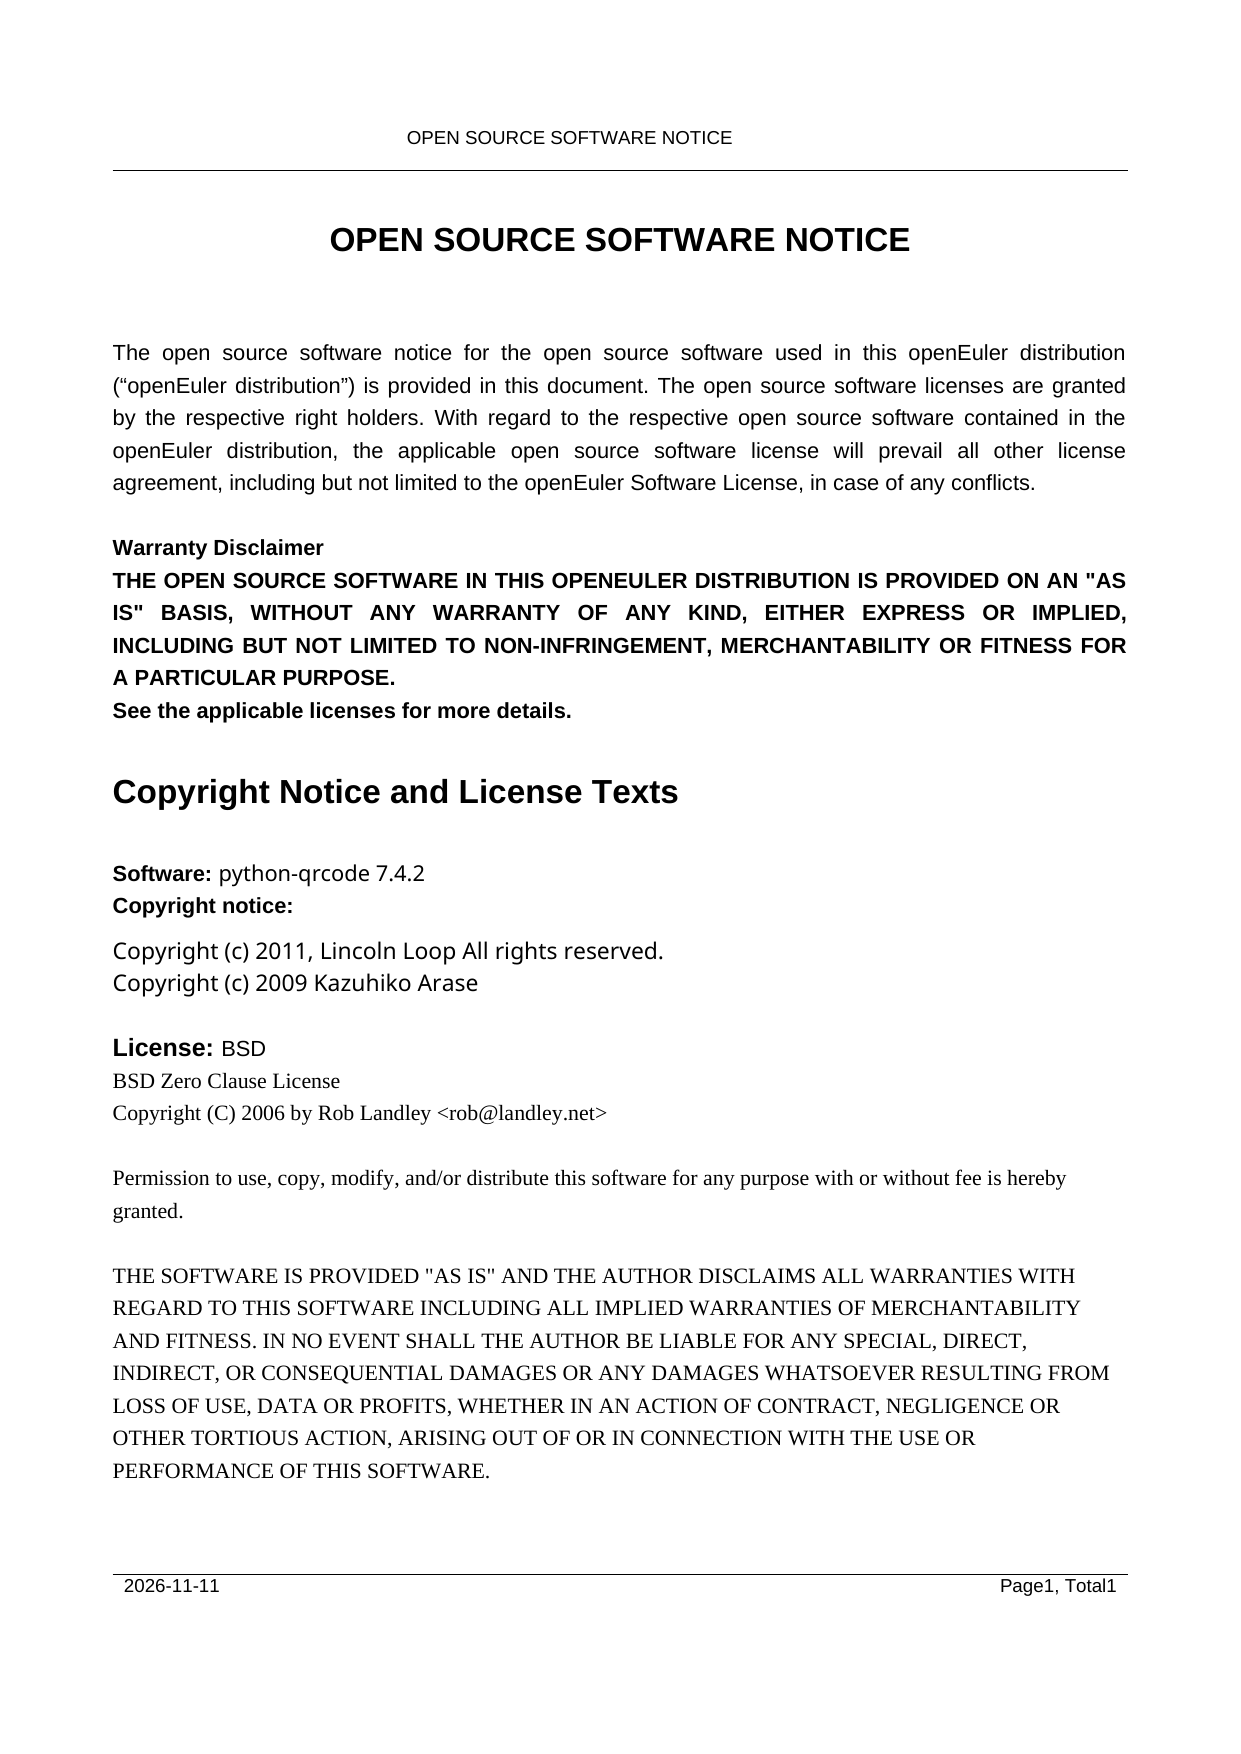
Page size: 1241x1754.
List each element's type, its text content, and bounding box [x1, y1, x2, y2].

text Copyright (c) 2011, Lincoln Loop All rights reserved. Copyright (c) 2009 Kazuhiko Arase [112, 934, 1128, 1031]
text The open source software notice for the open source software used in this openEuler distribution (“openEuler distribution”) is provided in this document. The open source software licenses are granted by the respective right holders. With regard to the respective open source software contained in the openEuler distribution, the applicable open source software license will prevail all other license agreement, including but not limited to the openEuler Software License, in case of any conflicts. [112, 336, 1128, 499]
text Copyright notice: [112, 889, 1128, 921]
text BSD Zero Clause License Copyright (C) 2006 by Rob Landley <rob@landley.net> Permission to use, copy, modify, and/or distribute this software for any purpose with or without fee is hereby granted. THE SOFTWARE IS PROVIDED "AS IS" AND THE AUTHOR DISCLAIMS ALL WARRANTIES WITH REGARD TO THIS SOFTWARE INCLUDING ALL IMPLIED WARRANTIES OF MERCHANTABILITY AND FITNESS. IN NO EVENT SHALL THE AUTHOR BE LIABLE FOR ANY SPECIAL, DIRECT, INDIRECT, OR CONSEQUENTIAL DAMAGES OR ANY DAMAGES WHATSOEVER RESULTING FROM LOSS OF USE, DATA OR PROFITS, WHETHER IN AN ACTION OF CONTRACT, NEGLIGENCE OR OTHER TORTIOUS ACTION, ARISING OUT OF OR IN CONNECTION WITH THE USE OR PERFORMANCE OF THIS SOFTWARE. [112, 1064, 1128, 1519]
text Warranty Disclaimer [112, 531, 1128, 564]
text THE OPEN SOURCE SOFTWARE IN THIS OPENEULER DISTRIBUTION IS PROVIDED ON AN "AS IS" BASIS, WITHOUT ANY WARRANTY OF ANY KIND, EITHER EXPRESS OR IMPLIED, INCLUDING BUT NOT LIMITED TO NON-INFRINGEMENT, MERCHANTABILITY OR FITNESS FOR A PARTICULAR PURPOSE. See the applicable licenses for more details. [112, 564, 1128, 726]
text License: BSD [112, 1031, 1128, 1064]
title Software: python-qrcode 7.4.2 [112, 856, 1128, 889]
text Copyright Notice and License Texts [112, 759, 1128, 824]
text OPEN SOURCE SOFTWARE NOTICE [112, 206, 1128, 271]
